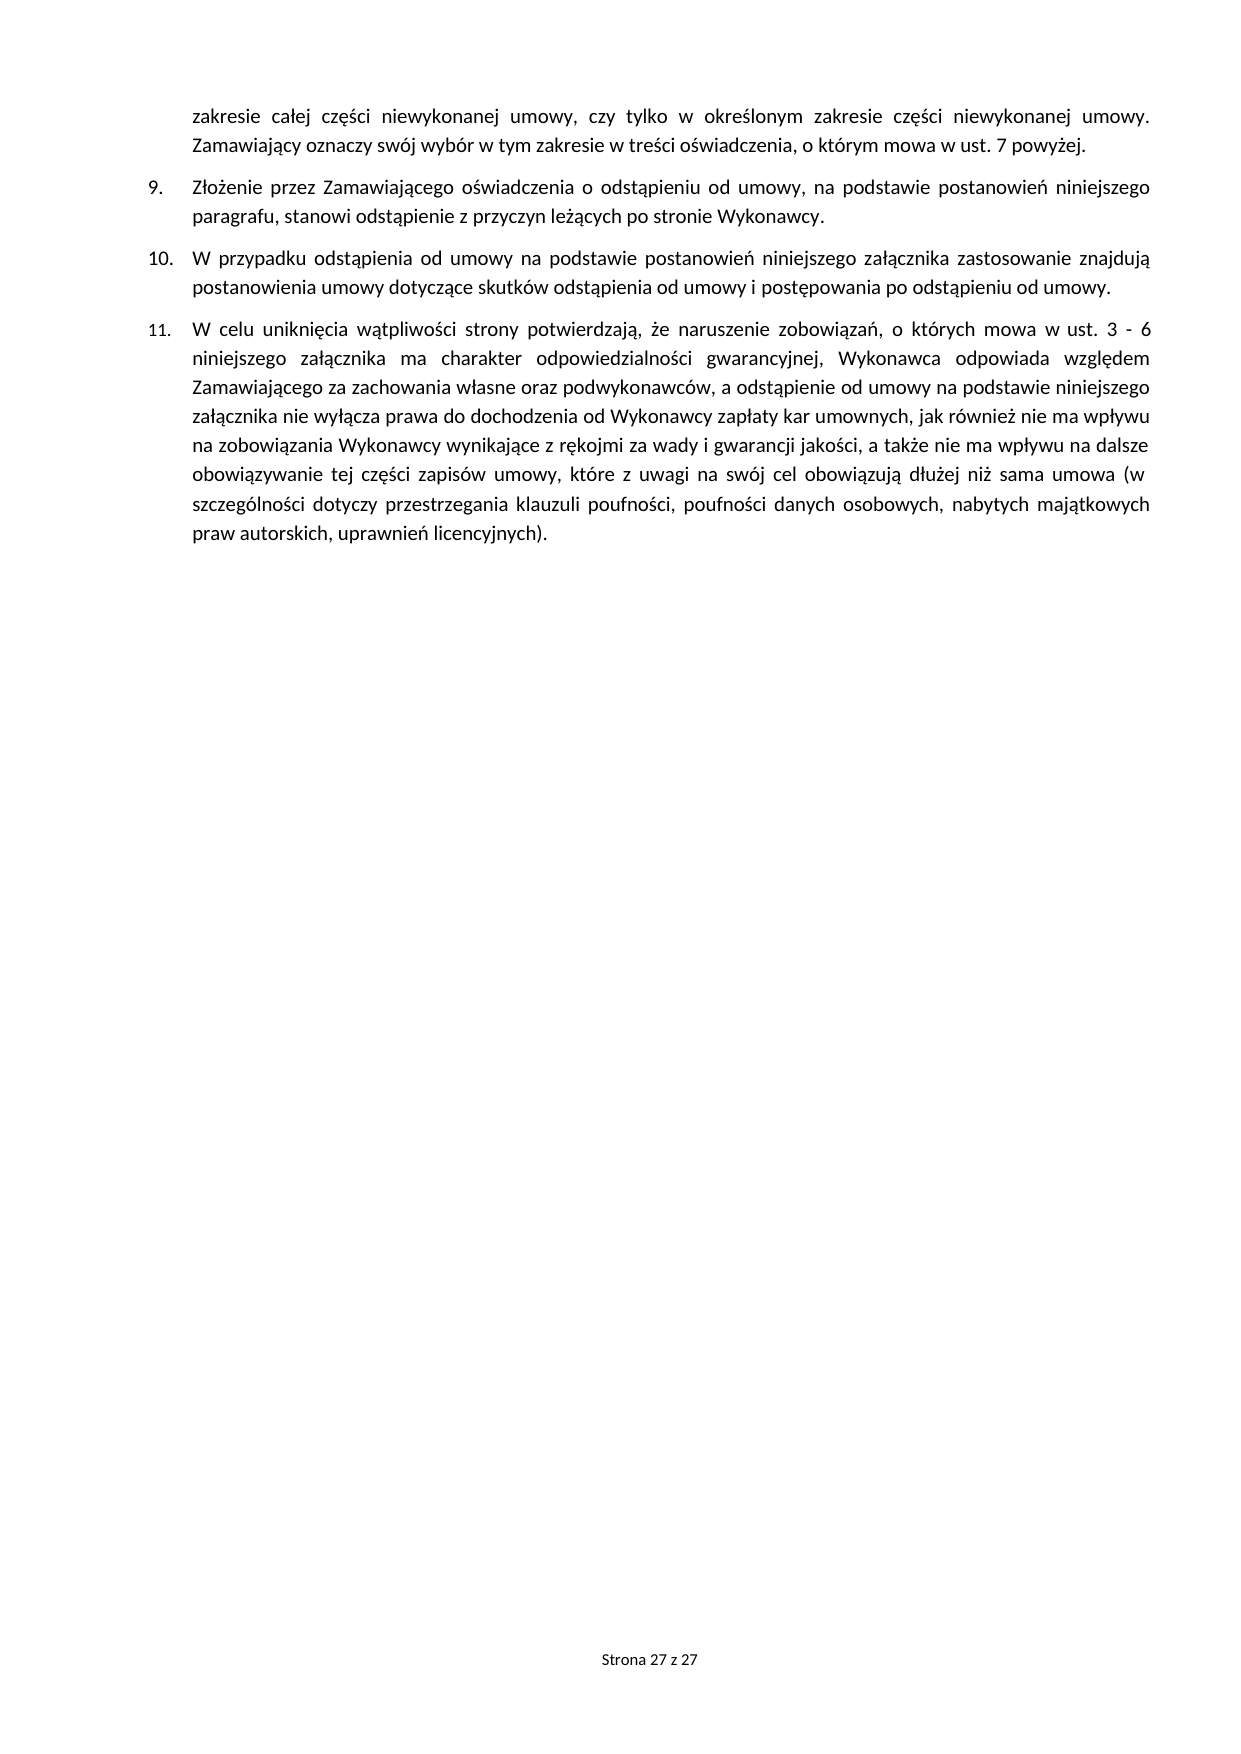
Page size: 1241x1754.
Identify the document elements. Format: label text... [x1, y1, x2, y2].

list W celu uniknięcia wątpliwości strony potwierdzają, że naruszenie zobowiązań, o których mowa w ust. 3 - 6 niniejszego załącznika ma charakter odpowiedzialności gwarancyjnej, Wykonawca odpowiada względem Zamawiającego za zachowania własne oraz podwykonawców, a odstąpienie od umowy na podstawie niniejszego załącznika nie wyłącza prawa do dochodzenia od Wykonawcy zapłaty kar umownych, jak również nie ma wpływu na zobowiązania Wykonawcy wynikające z rękojmi za wady i gwarancji jakości, a także nie ma wpływu na dalsze obowiązywanie tej części zapisów umowy, które z uwagi na swój cel obowiązują dłużej niż sama umowa (w szczególności dotyczy przestrzegania klauzuli poufności, poufności danych osobowych, nabytych majątkowych praw autorskich, uprawnień licencyjnych). [148, 316, 1152, 545]
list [148, 103, 1152, 158]
list W przypadku odstąpienia od umowy na podstawie postanowień niniejszego załącznika zastosowanie znajdują postanowienia umowy dotyczące skutków odstąpienia od umowy i postępowania po odstąpieniu od umowy. [148, 245, 1152, 299]
list Złożenie przez Zamawiającego oświadczenia o odstąpieniu od umowy, na podstawie postanowień niniejszego paragrafu, stanowi odstąpienie z przyczyn leżących po stronie Wykonawcy. [148, 174, 1152, 229]
